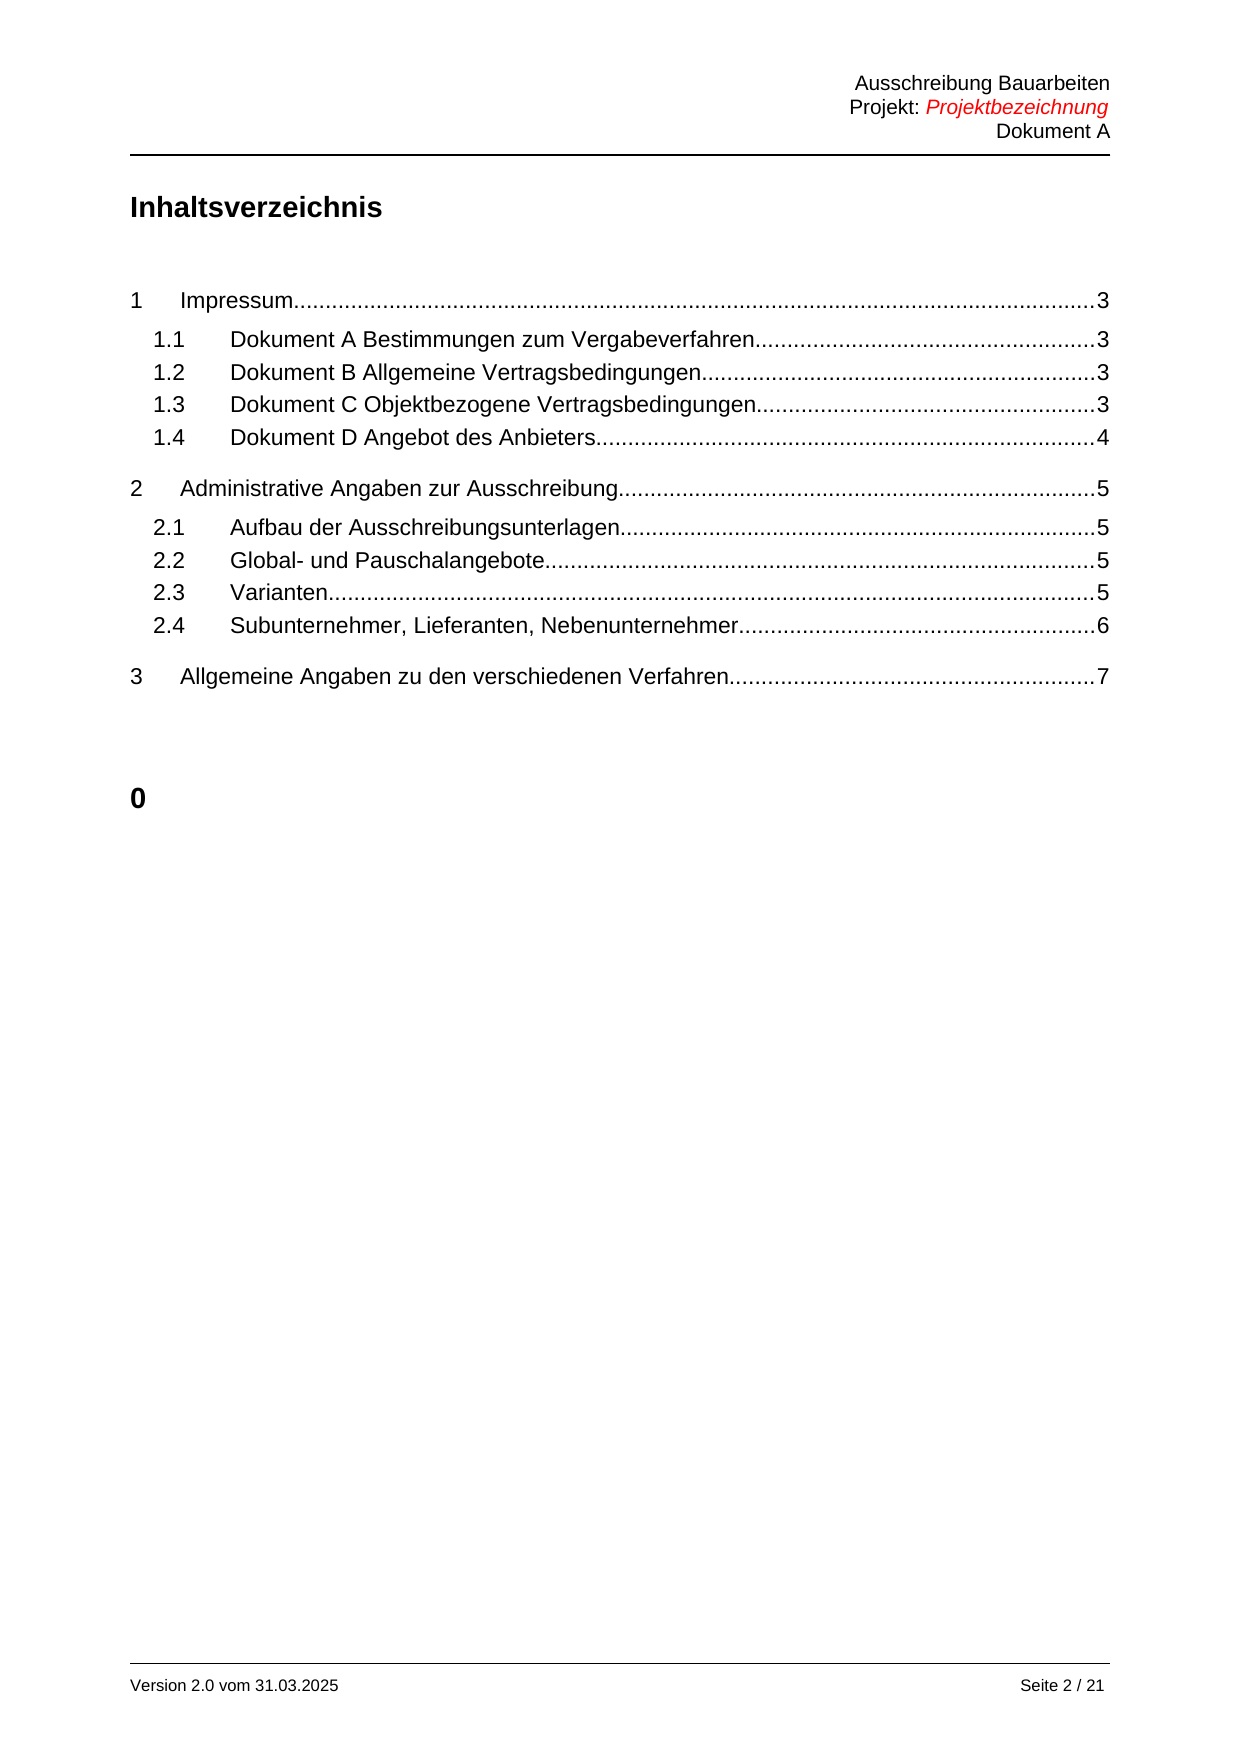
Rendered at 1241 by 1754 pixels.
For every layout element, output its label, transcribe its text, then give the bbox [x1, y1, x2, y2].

text 2.3 Varianten 5 [153, 579, 1110, 606]
text 2 Administrative Angaben zur Ausschreibung 5 [130, 475, 1110, 501]
text 1.3 Dokument C Objektbezogene Vertragsbedingungen 3 [153, 391, 1110, 417]
text Inhaltsverzeichnis [130, 190, 1110, 223]
text 2.2 Global- und Pauschalangebote 5 [153, 547, 1110, 573]
text 1.2 Dokument B Allgemeine Vertragsbedingungen 3 [153, 358, 1110, 385]
text 1.1 Dokument A Bestimmungen zum Vergabeverfahren 3 [153, 326, 1110, 352]
text 1 Impressum 3 [130, 287, 1110, 313]
text 2.1 Aufbau der Ausschreibungsunterlagen 5 [153, 514, 1110, 540]
text 1.4 Dokument D Angebot des Anbieters 4 [153, 424, 1110, 450]
text 3 Allgemeine Angaben zu den verschiedenen Verfahren 7 [130, 663, 1110, 689]
text 2.4 Subunternehmer, Lieferanten, Nebenunternehmer 6 [153, 612, 1110, 638]
